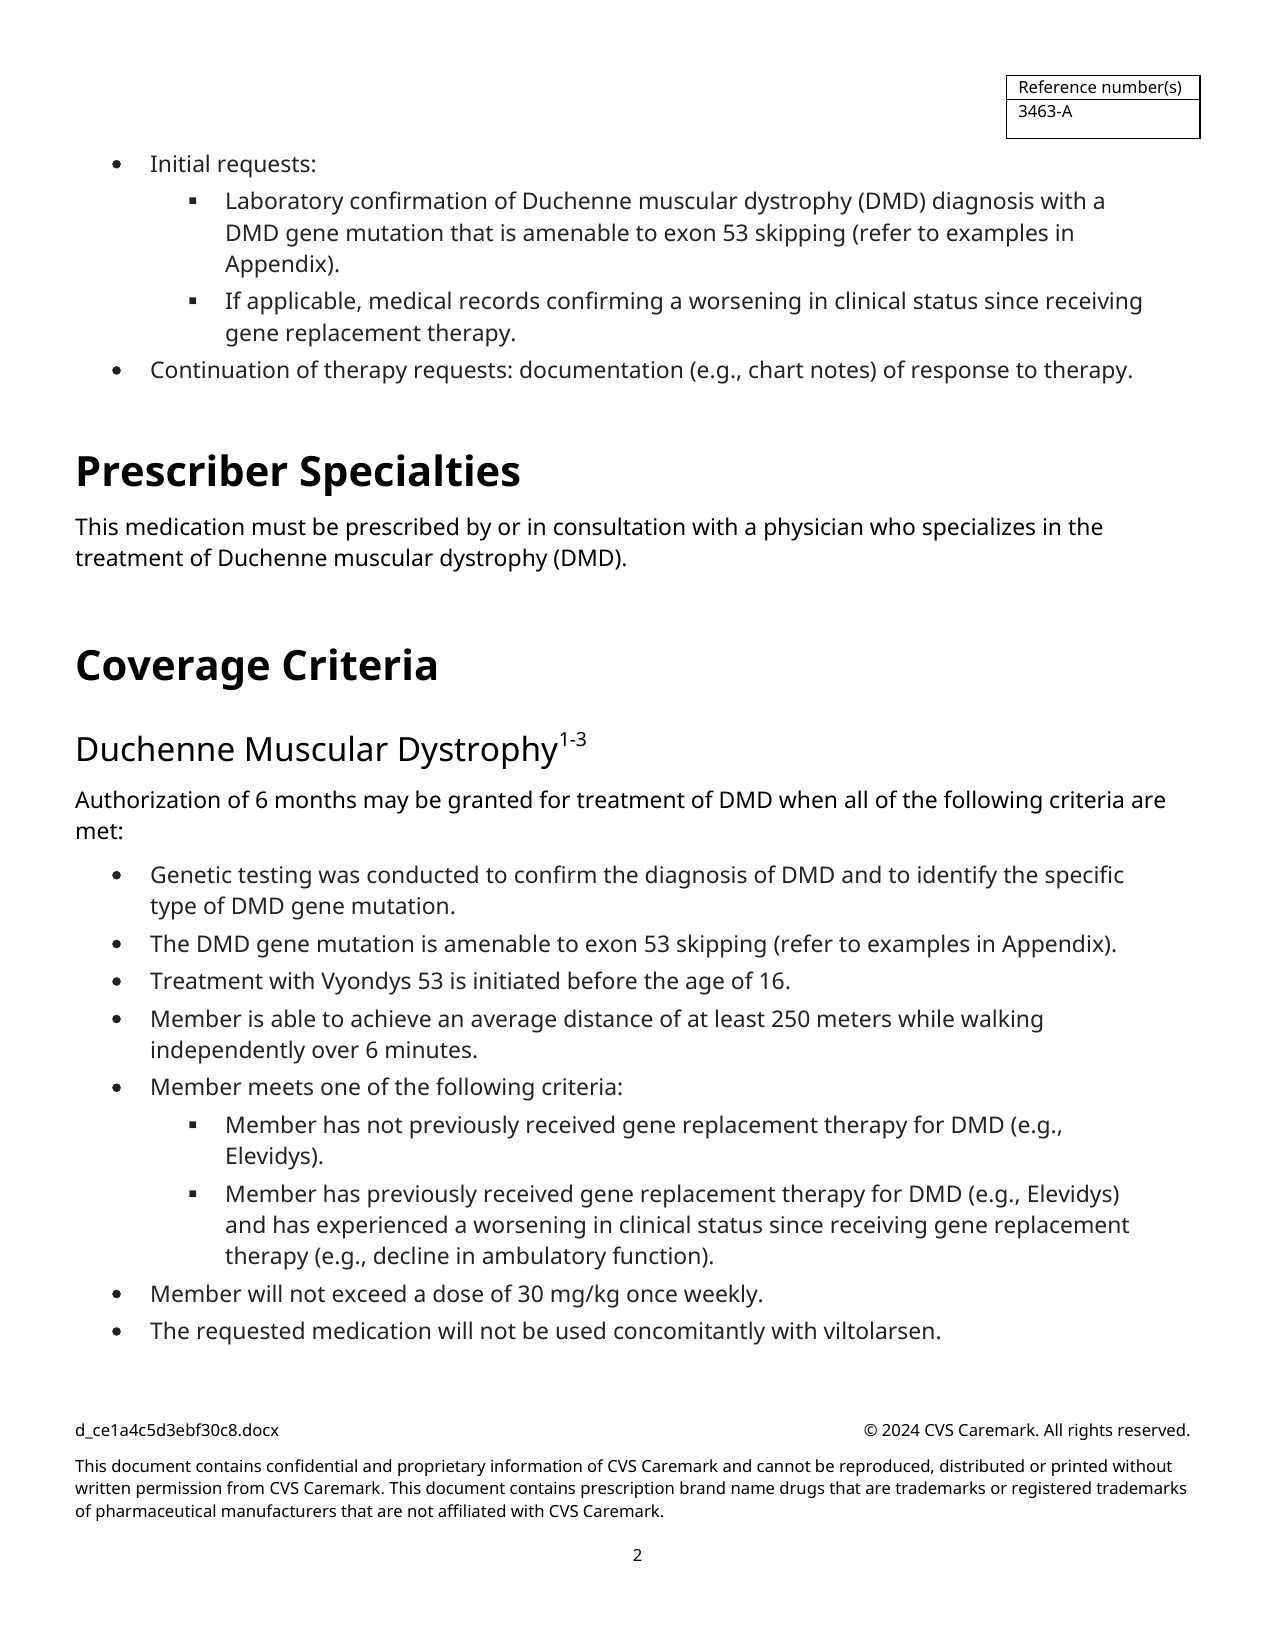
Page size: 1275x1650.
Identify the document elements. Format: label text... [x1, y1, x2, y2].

list The requested medication will not be used concomitantly with viltolarsen. [112, 1315, 1161, 1346]
list Member will not exceed a dose of 30 mg/kg once weekly. [112, 1277, 1161, 1309]
subtitle Prescriber Specialties [75, 441, 1200, 498]
list Initial requests: [112, 148, 1161, 179]
subtitle Coverage Criteria [75, 636, 1200, 692]
text This medication must be prescribed by or in consultation with a physician who specializes in the treatment of Duchenne muscular dystrophy (DMD). [75, 511, 1200, 573]
list The DMD gene mutation is amenable to exon 53 skipping (refer to examples in Appendix). [112, 927, 1161, 959]
text Authorization of 6 months may be granted for treatment of DMD when all of the following criteria are met: [75, 784, 1200, 846]
list Member has previously received gene replacement therapy for DMD (e.g., Elevidys) and has experienced a worsening in clinical status since receiving gene replacement therapy (e.g., decline in ambulatory function). [187, 1177, 1161, 1271]
list Genetic testing was conducted to confirm the diagnosis of DMD and to identify the specific type of DMD gene mutation. [112, 859, 1161, 921]
list Treatment with Vyondys 53 is initiated before the age of 16. [112, 965, 1161, 996]
list Laboratory confirmation of Duchenne muscular dystrophy (DMD) diagnosis with a DMD gene mutation that is amenable to exon 53 skipping (refer to examples in Appendix). [187, 185, 1161, 279]
list Member is able to achieve an average distance of at least 250 meters while walking independently over 6 minutes. [112, 1002, 1161, 1065]
list If applicable, medical records confirming a worsening in clinical status since receiving gene replacement therapy. [187, 285, 1161, 348]
list Continuation of therapy requests: documentation (e.g., chart notes) of response to therapy. [112, 354, 1161, 385]
subtitle Duchenne Muscular Dystrophy1-3 [75, 726, 1200, 771]
list Member meets one of the following criteria: [112, 1071, 1161, 1102]
list Member has not previously received gene replacement therapy for DMD (e.g., Elevidys). [187, 1109, 1161, 1171]
